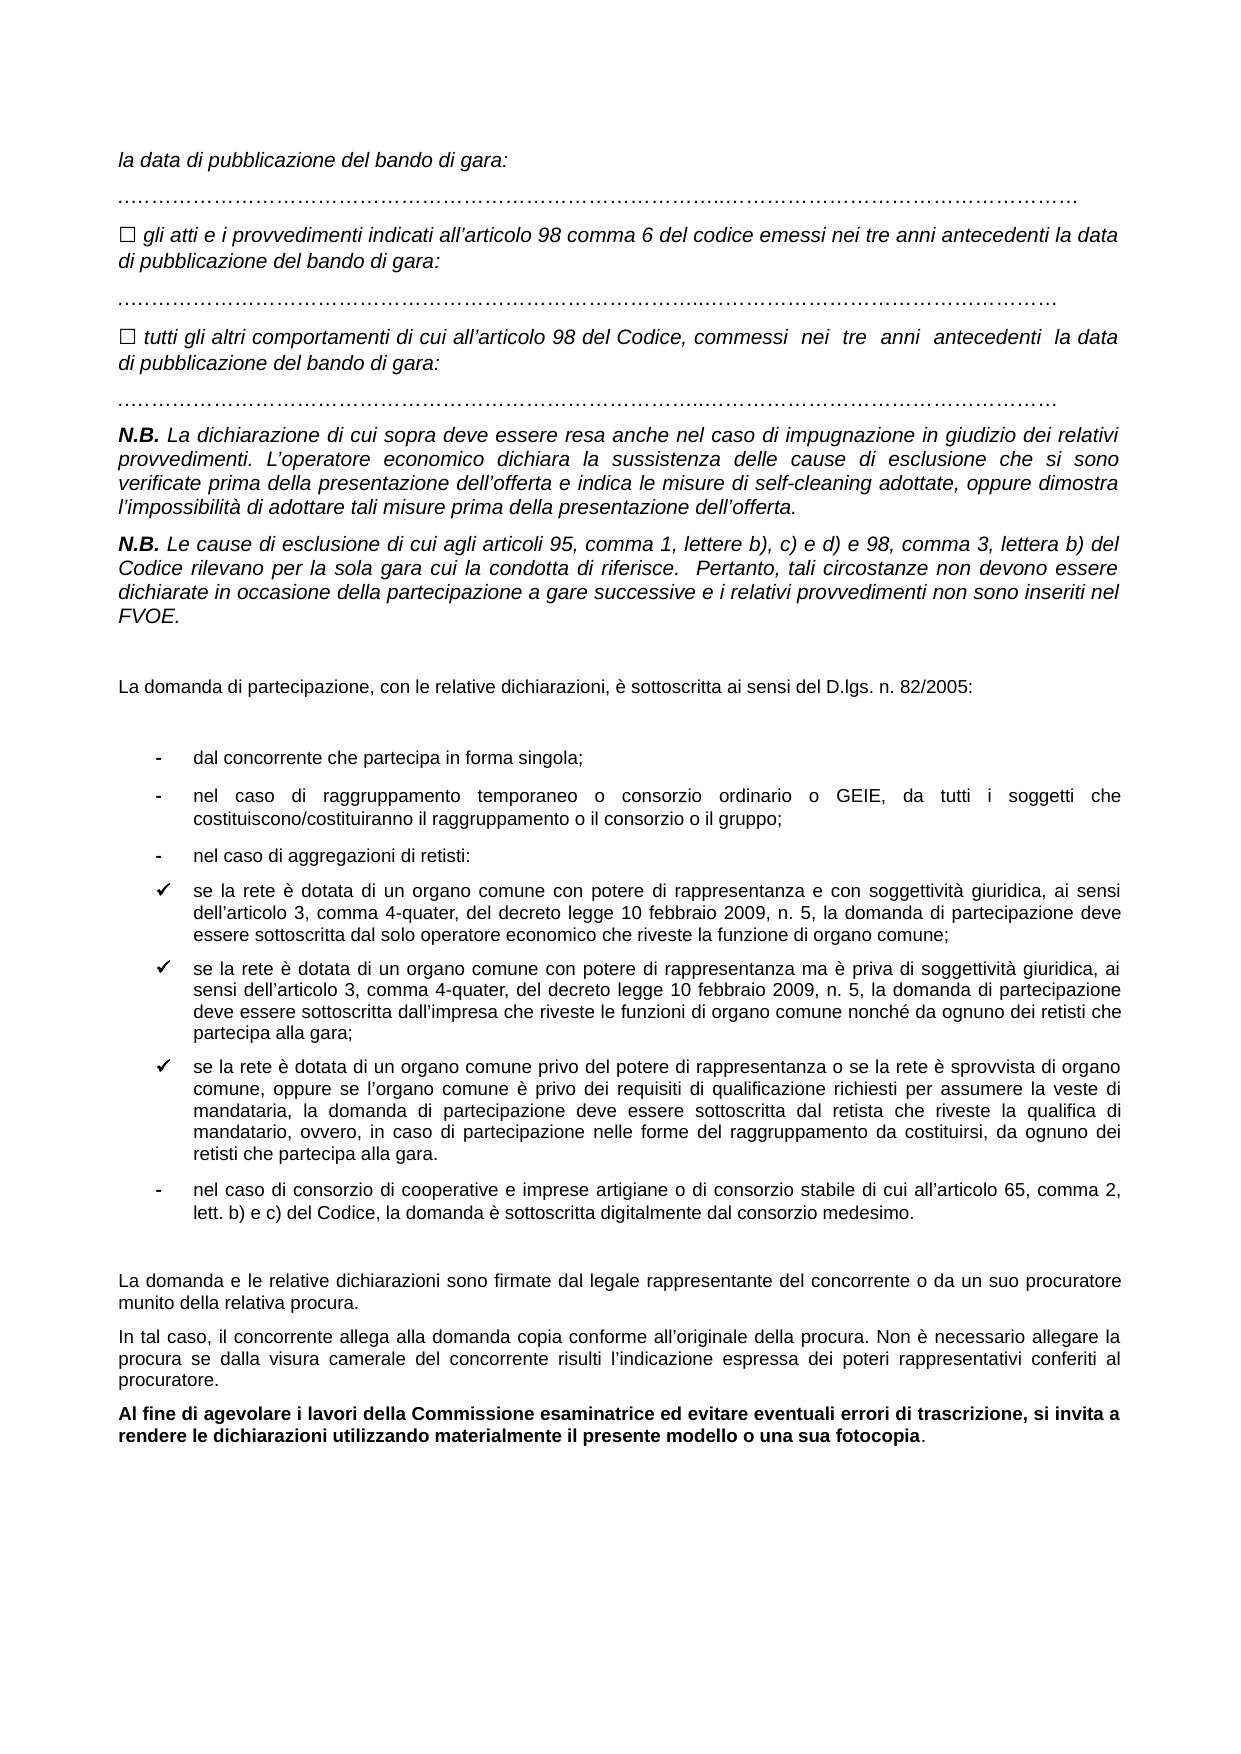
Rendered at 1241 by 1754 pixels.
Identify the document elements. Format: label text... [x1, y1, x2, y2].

text . [118, 184, 1122, 208]
list nel caso di consorzio di cooperative e imprese artigiane o di consorzio stabile di cui all’articolo 65, comma 2, lett. b) e c) del Codice, la domanda è sottoscritta digitalmente dal consorzio medesimo. [156, 1177, 1122, 1224]
text gli atti e i provvedimenti indicati all’articolo 98 comma 6 del codice emessi nei tre anni antecedenti la data di pubblicazione del bando di gara: [118, 221, 1122, 273]
text Al fine di agevolare i lavori della Commissione esaminatrice ed evitare eventuali errori di trascrizione, si invita a rendere le dichiarazioni utilizzando materialmente il presente modello o una sua fotocopia. [118, 1403, 1122, 1446]
list nel caso di raggruppamento temporaneo o consorzio ordinario o GEIE, da tutti i soggetti che costituiscono/costituiranno il raggruppamento o il consorzio o il gruppo; [156, 782, 1122, 829]
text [118, 148, 1122, 172]
list se la rete è dotata di un organo comune privo del potere di rappresentanza o se la rete è sprovvista di organo comune, oppure se l’organo comune è privo dei requisiti di qualificazione richiesti per assumere la veste di mandataria, la domanda di partecipazione deve essere sottoscritta dal retista che riveste la qualifica di mandatario, ovvero, in caso di partecipazione nelle forme del raggruppamento da costituirsi, da ognuno dei retisti che partecipa alla gara. [156, 1056, 1122, 1164]
text La domanda e le relative dichiarazioni sono firmate dal legale rappresentante del concorrente o da un suo procuratore munito della relativa procura. [118, 1270, 1122, 1313]
text N.B. Le cause di esclusione di cui agli articoli 95, comma 1, lettere b), c) e d) e 98, comma 3, lettera b) del Codice rilevano per la sola gara cui la condotta di riferisce. Pertanto, tali circostanze non devono essere dichiarate in occasione della partecipazione a gare successive e i relativi provvedimenti non sono inseriti nel FVOE. [118, 532, 1122, 627]
text . [118, 387, 1122, 411]
text N.B. La dichiarazione di cui sopra deve essere resa anche nel caso di impugnazione in giudizio dei relativi provvedimenti. L’operatore economico dichiara la sussistenza delle cause di esclusione che si sono verificate prima della presentazione dell’offerta e indica le misure di self-cleaning adottate, oppure dimostra l’impossibilità di adottare tali misure prima della presentazione dell’offerta. [118, 423, 1122, 519]
list dal concorrente che partecipa in forma singola; [156, 744, 1122, 770]
text La domanda di partecipazione, con le relative dichiarazioni, è sottoscritta ai sensi del D.lgs. n. 82/2005: [118, 676, 1122, 698]
list nel caso di aggregazioni di retisti: [156, 842, 1122, 868]
text . [118, 285, 1122, 309]
text tutti gli altri comportamenti di cui all’articolo 98 del Codice, commessi nei tre anni antecedenti la data di pubblicazione del bando di gara: [118, 322, 1122, 374]
text In tal caso, il concorrente allega alla domanda copia conforme all’originale della procura. Non è necessario allegare la procura se dalla visura camerale del concorrente risulti l’indicazione espressa dei poteri rappresentativi conferiti al procuratore. [118, 1326, 1122, 1391]
list se la rete è dotata di un organo comune con potere di rappresentanza e con soggettività giuridica, ai sensi dell’articolo 3, comma 4-quater, del decreto legge 10 febbraio 2009, n. 5, la domanda di partecipazione deve essere sottoscritta dal solo operatore economico che riveste la funzione di organo comune; [156, 880, 1122, 945]
list se la rete è dotata di un organo comune con potere di rappresentanza ma è priva di soggettività giuridica, ai sensi dell’articolo 3, comma 4-quater, del decreto legge 10 febbraio 2009, n. 5, la domanda di partecipazione deve essere sottoscritta dall’impresa che riveste le funzioni di organo comune nonché da ognuno dei retisti che partecipa alla gara; [156, 957, 1122, 1044]
